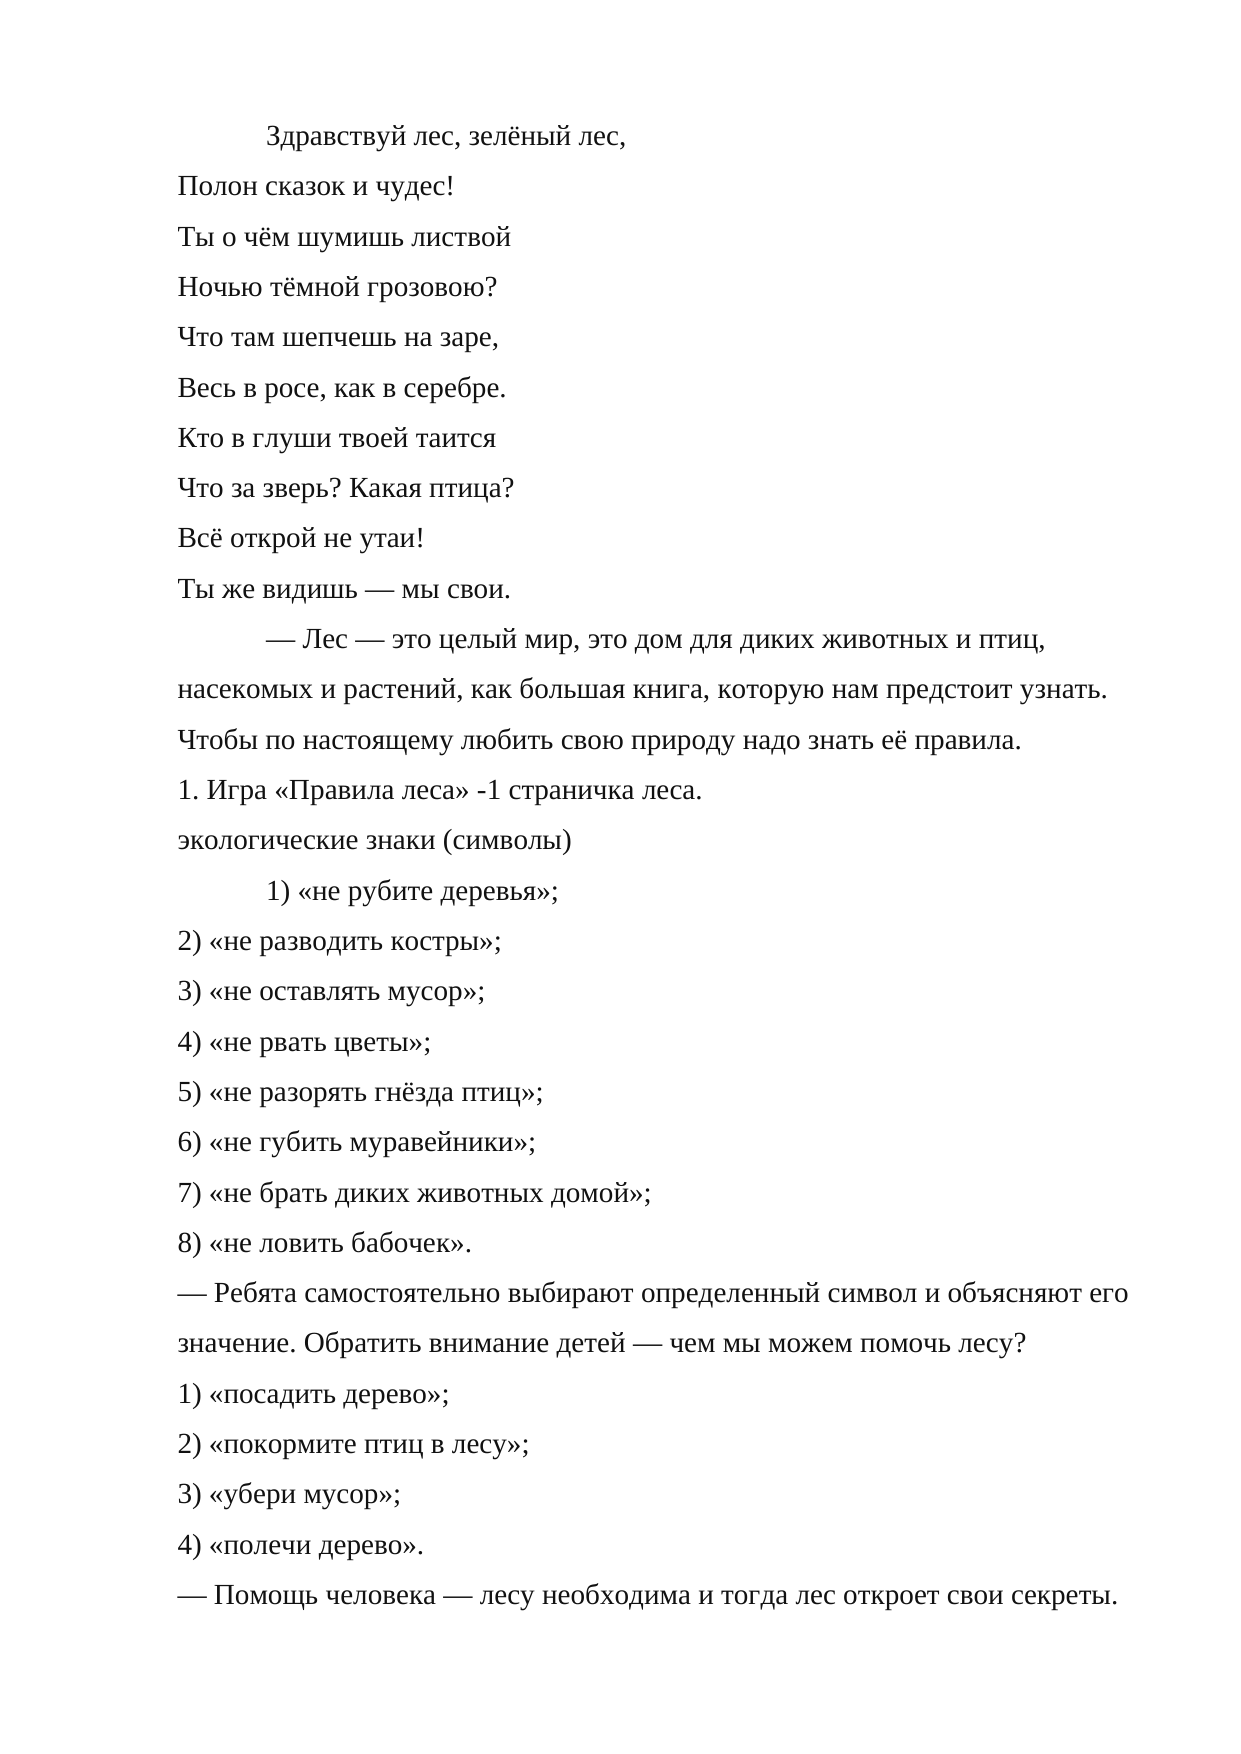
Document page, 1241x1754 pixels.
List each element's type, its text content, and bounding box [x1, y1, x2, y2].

text Здравствуй лес, зелёный лес, Полон сказок и чудес! Ты о чём шумишь листвой Ночью тёмной грозовою? Что там шепчешь на заре, Весь в росе, как в серебре. Кто в глуши твоей таится Что за зверь? Какая птица? Всё открой не утаи! Ты же видишь — мы свои. [177, 118, 1152, 604]
text — Лес — это целый мир, это дом для диких животных и птиц, насекомых и растений, как большая книга, которую нам предстоит узнать. Чтобы по настоящему любить свою природу надо знать её правила. 1. Игра «Правила леса» -1 страничка леса. экологические знаки (символы) [177, 621, 1152, 856]
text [177, 873, 1152, 1611]
